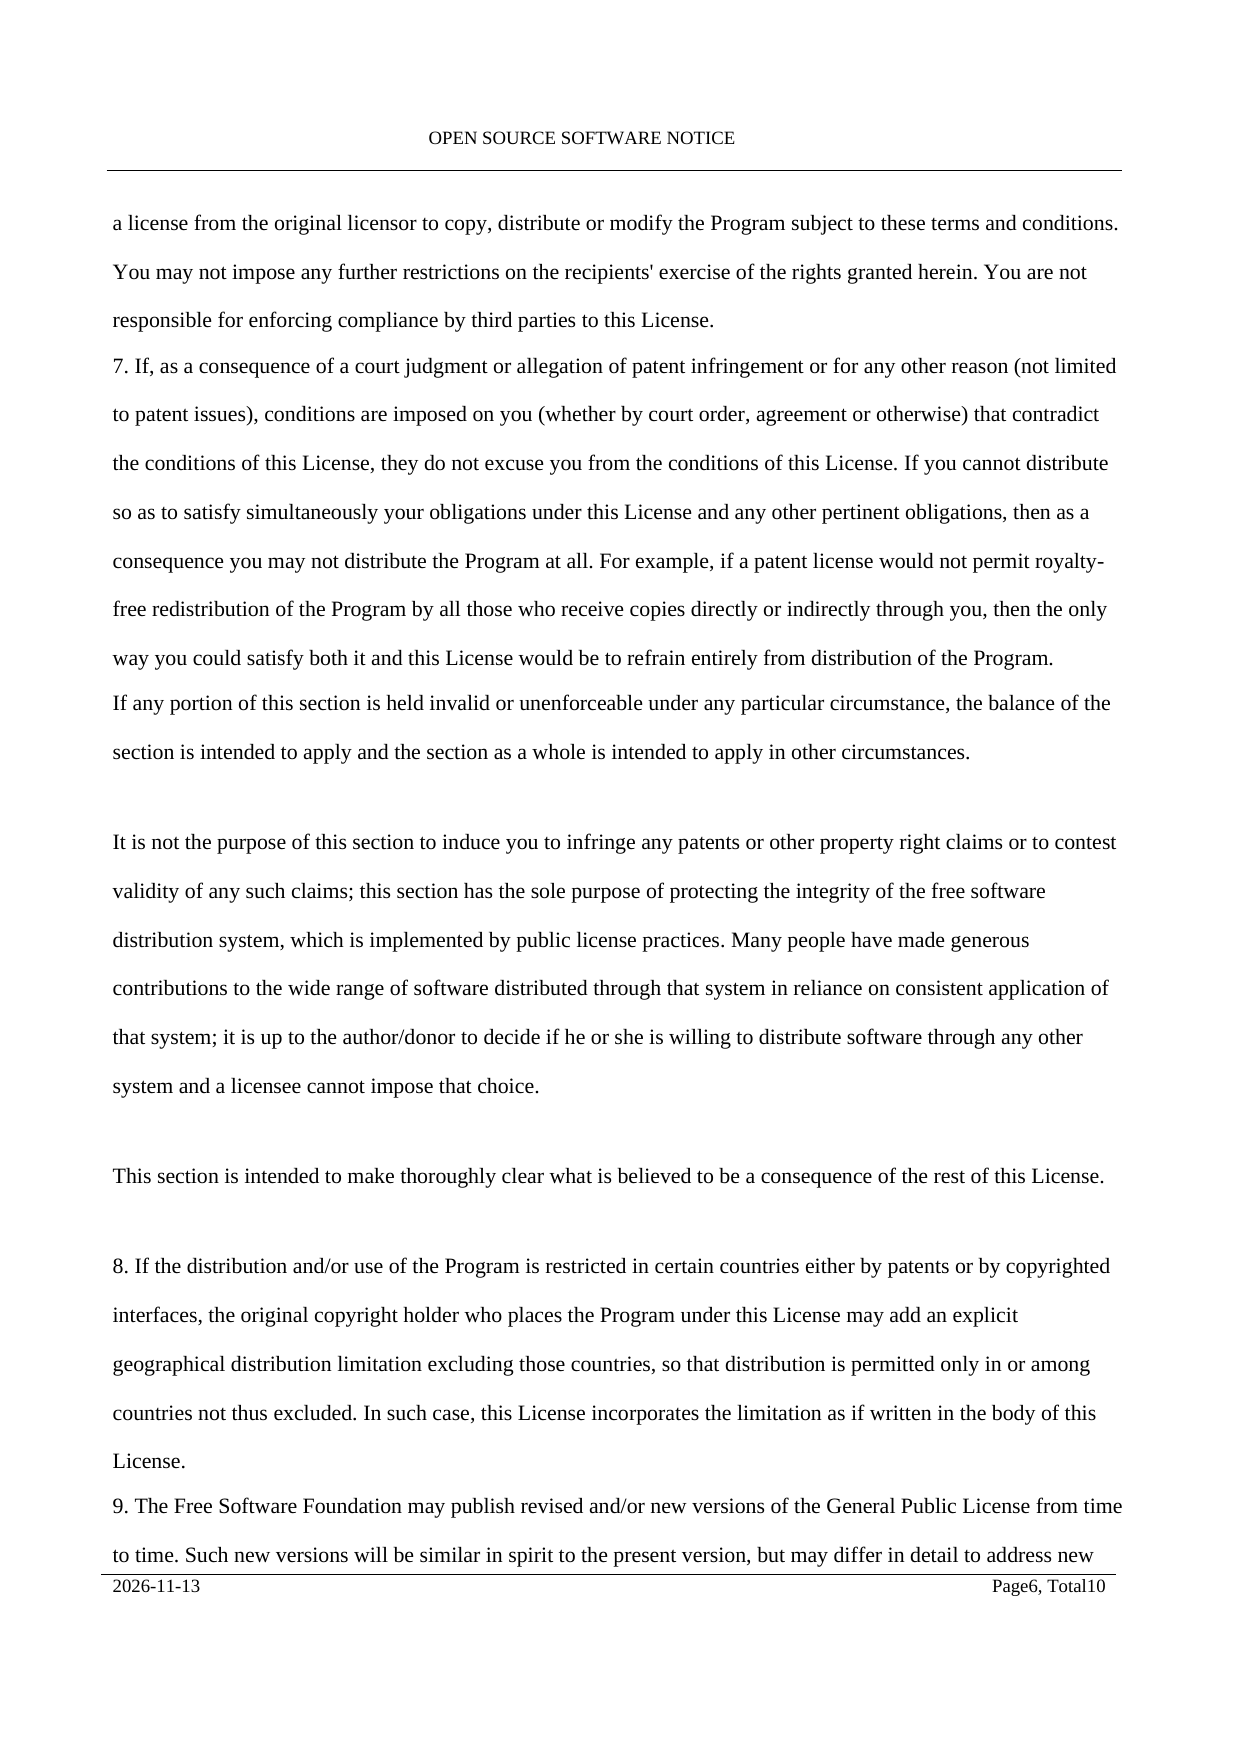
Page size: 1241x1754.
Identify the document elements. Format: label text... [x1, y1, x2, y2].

text 8. If the distribution and/or use of the Program is restricted in certain countries either by patents or by copyrighted interfaces, the original copyright holder who places the Program under this License may add an explicit geographical distribution limitation excluding those countries, so that distribution is permitted only in or among countries not thus excluded. In such case, this License incorporates the limitation as if written in the body of this License. [112, 1250, 1128, 1477]
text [112, 1490, 1128, 1571]
text 7. If, as a consequence of a court judgment or allegation of patent infringement or for any other reason (not limited to patent issues), conditions are imposed on you (whether by court order, agreement or otherwise) that contradict the conditions of this License, they do not excuse you from the conditions of this License. If you cannot distribute so as to satisfy simultaneously your obligations under this License and any other pertinent obligations, then as a consequence you may not distribute the Program at all. For example, if a patent license would not permit royalty-free redistribution of the Program by all those who receive copies directly or indirectly through you, then the only way you could satisfy both it and this License would be to refrain entirely from distribution of the Program. [112, 349, 1128, 674]
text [112, 206, 1128, 336]
text It is not the purpose of this section to induce you to infringe any patents or other property right claims or to contest validity of any such claims; this section has the sole purpose of protecting the integrity of the free software distribution system, which is implemented by public license practices. Many people have made generous contributions to the wide range of software distributed through that system in reliance on consistent application of that system; it is up to the author/donor to decide if he or she is willing to distribute software through any other system and a licensee cannot impose that choice. [112, 826, 1128, 1102]
text This section is intended to make thoroughly clear what is believed to be a consequence of the rest of this License. [112, 1159, 1128, 1192]
text If any portion of this section is held invalid or unenforceable under any particular circumstance, the balance of the section is intended to apply and the section as a whole is intended to apply in other circumstances. [112, 687, 1128, 768]
